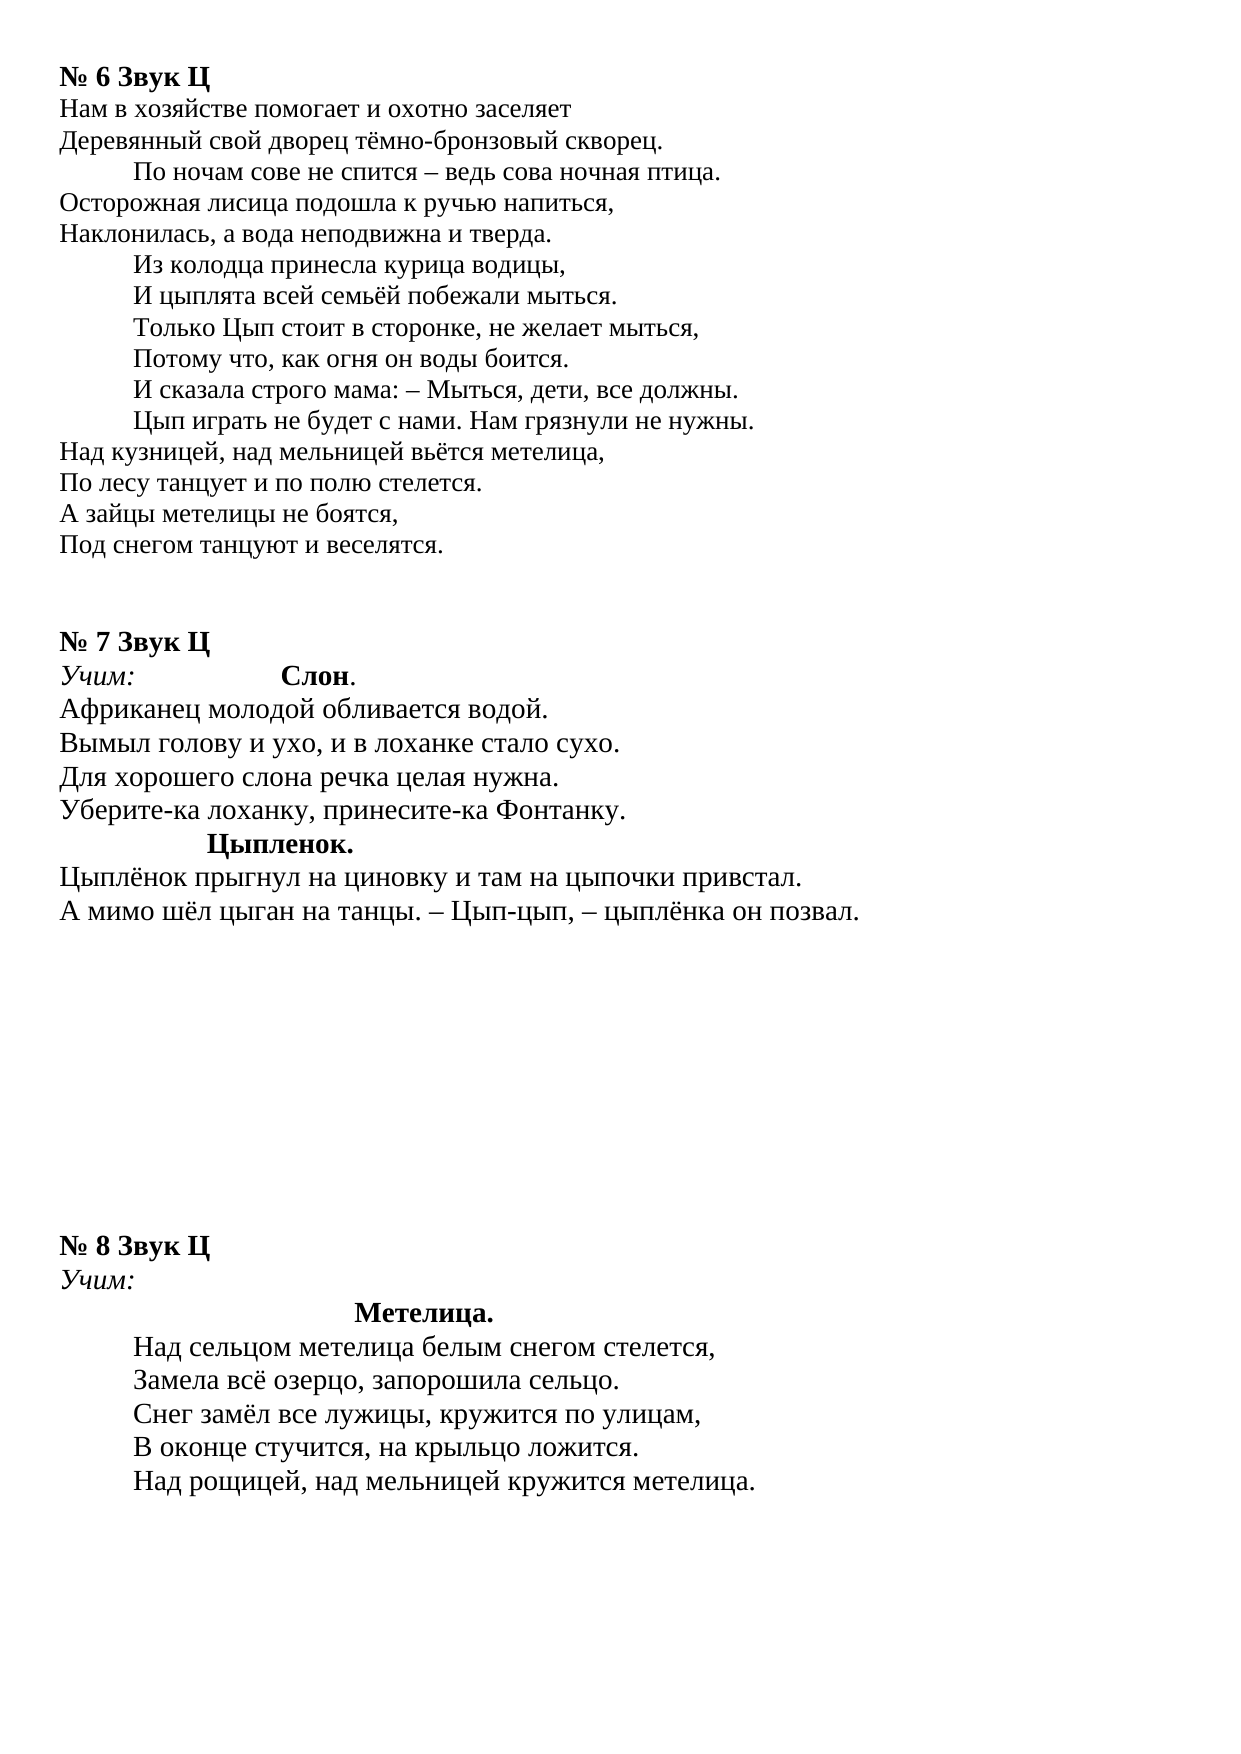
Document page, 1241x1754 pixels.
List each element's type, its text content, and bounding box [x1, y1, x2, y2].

text Учим: [59, 1262, 1181, 1295]
text Деревянный свой дворец тёмно-бронзовый скворец. [59, 124, 1181, 155]
text А зайцы метелицы не боятся, [59, 497, 1181, 529]
text № 8 Звук Ц [59, 1228, 1181, 1262]
text Осторожная лисица подошла к ручью напиться, [59, 186, 1181, 217]
text Над сельцом метелица белым снегом стелется, [59, 1329, 1181, 1362]
text Нам в хозяйстве помогает и охотно заселяет [59, 93, 1181, 124]
text А мимо шёл цыган на танцы. – Цып-цып, – цыплёнка он позвал. [59, 893, 1181, 926]
text И сказала строго мама: – Мыться, дети, все должны. [59, 373, 1181, 404]
text Снег замёл все лужицы, кружится по улицам, [59, 1396, 1181, 1429]
text По ночам сове не спится – ведь сова ночная птица. [59, 155, 1181, 186]
text № 6 Звук Ц [59, 59, 1181, 93]
text Цып играть не будет с нами. Нам грязнули не нужны. [59, 404, 1181, 435]
text Замела всё озерцо, запорошила сельцо. [59, 1362, 1181, 1396]
text № 7 Звук Ц [59, 624, 1181, 658]
text Над кузницей, над мельницей вьётся метелица, [59, 435, 1181, 466]
text И цыплята всей семьёй побежали мыться. [59, 279, 1181, 311]
text Потому что, как огня он воды боится. [59, 342, 1181, 373]
text Наклонилась, а вода неподвижна и тверда. [59, 217, 1181, 248]
text Цыпленок. [133, 826, 1181, 859]
text Африканец молодой обливается водой. [59, 692, 1181, 725]
text В оконце стучится, на крыльцо ложится. [59, 1429, 1181, 1463]
text Цыплёнок прыгнул на циновку и там на цыпочки привстал. [59, 859, 1181, 893]
text По лесу танцует и по полю стелется. [59, 466, 1181, 497]
text Для хорошего слона речка целая нужна. [59, 759, 1181, 792]
text Учим: Слон. [59, 658, 1181, 692]
text Над рощицей, над мельницей кружится метелица. [59, 1463, 1181, 1497]
text Уберите-ка лоханку, принесите-ка Фонтанку. [59, 792, 1181, 826]
text Под снегом танцуют и веселятся. [59, 529, 1181, 560]
text Только Цып стоит в сторонке, не желает мыться, [59, 311, 1181, 342]
text Метелица. [280, 1295, 1181, 1329]
text Из колодца принесла курица водицы, [59, 248, 1181, 279]
text Вымыл голову и ухо, и в лоханке стало сухо. [59, 725, 1181, 759]
